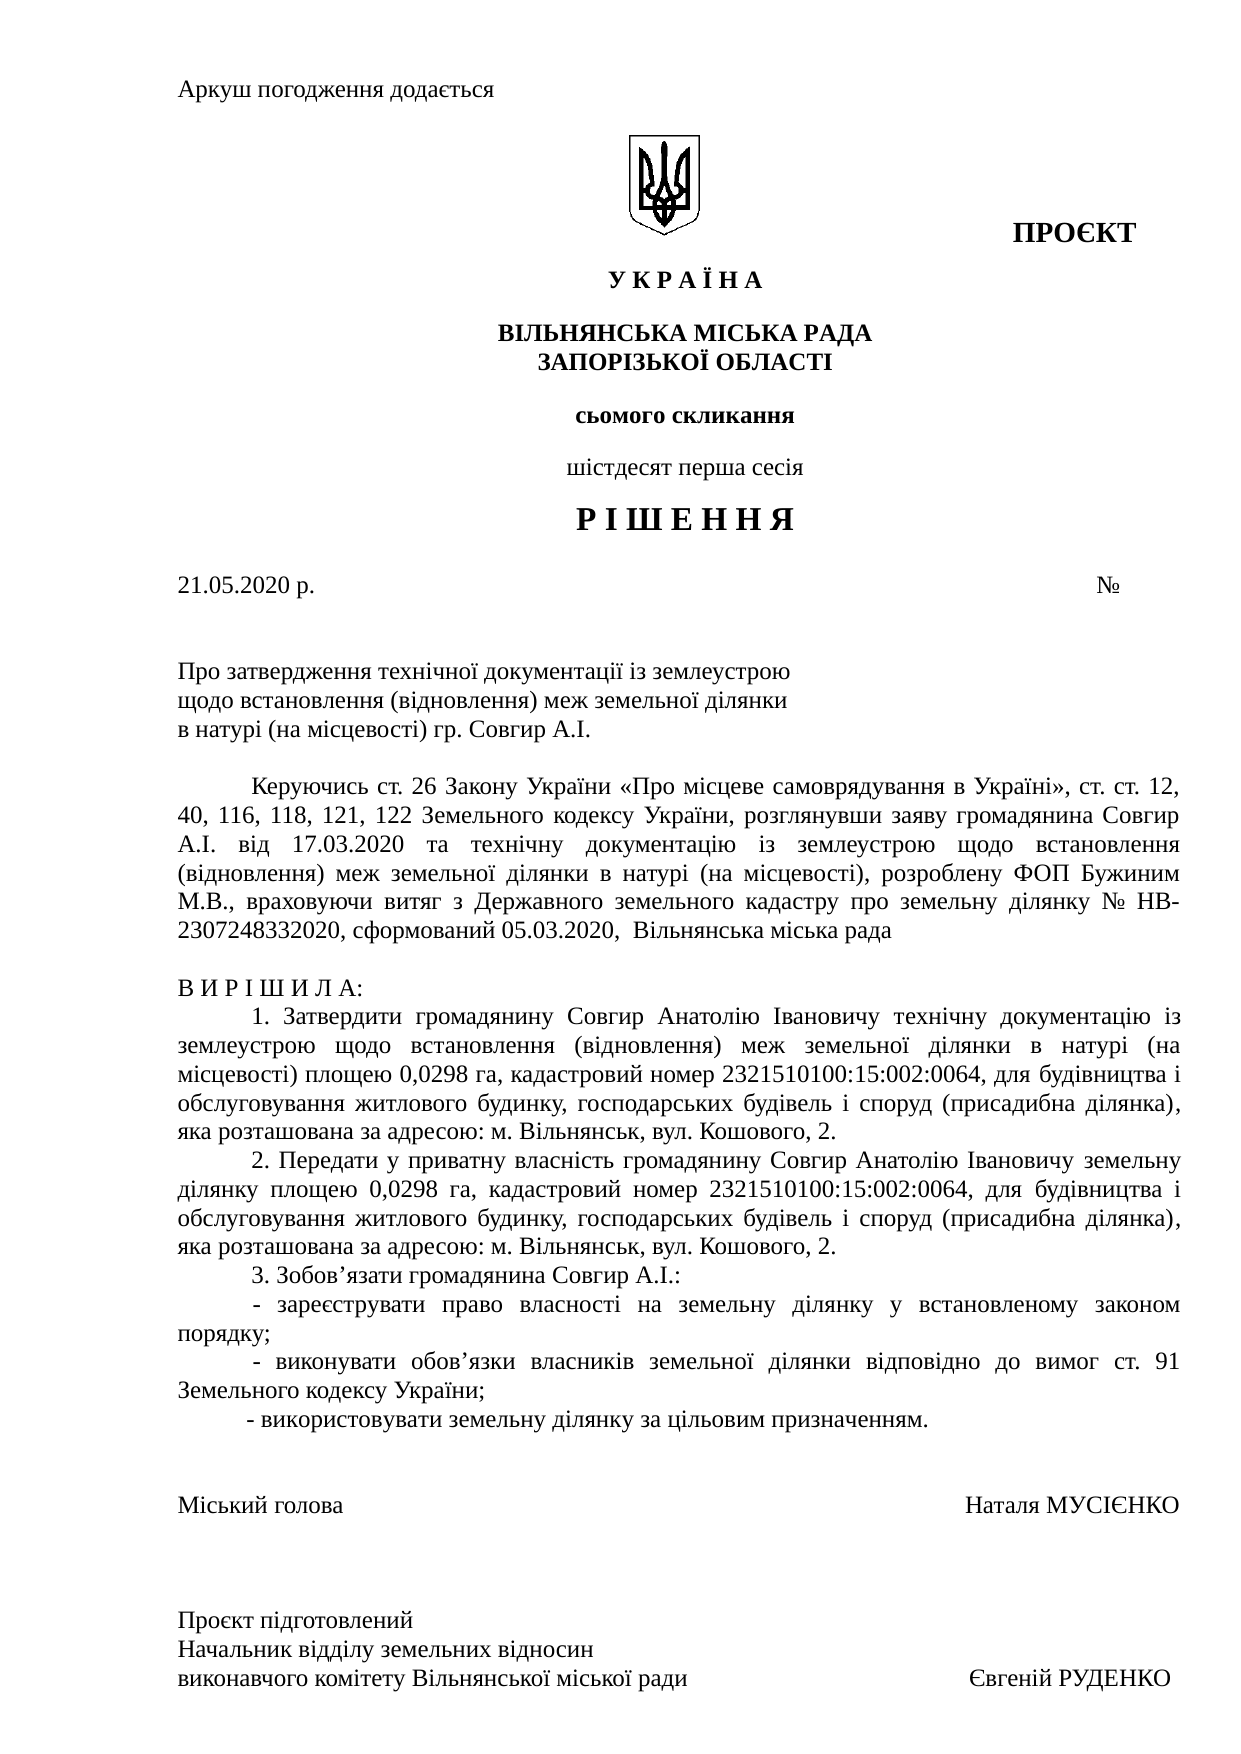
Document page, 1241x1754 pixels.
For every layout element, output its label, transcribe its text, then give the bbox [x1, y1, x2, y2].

text В И Р І Ш И Л А: [177, 973, 1181, 1001]
text - використовувати земельну ділянку за цільовим призначенням. [140, 1404, 1181, 1433]
picture [622, 131, 707, 243]
text 3. Зобов’язати громадянина Совгир А.І.: [177, 1260, 1181, 1289]
text Про затвердження технічної документації із землеустрою [177, 656, 1181, 685]
text щодо встановлення (відновлення) меж земельної ділянки [177, 685, 1181, 714]
text 1. Затвердити громадянину Совгир Анатолію Івановичу технічну документацію із землеустрою щодо встановлення (відновлення) меж земельної ділянки в натурі (на місцевості) площею 0,0298 га, кадастровий номер 2321510100:15:002:0064, для будівництва і обслуговування житлового будинку, господарських будівель і споруд (присадибна ділянка), яка розташована за адресою: м. Вільнянськ, вул. Кошового, 2. [177, 1001, 1181, 1145]
table_header У К Р А Ї Н А ВІЛЬНЯНСЬКА МІСЬКА РАДА ЗАПОРІЗЬКОЇ ОБЛАСТІ сьомого скликання шістдесят перша сесія Р І Ш Е Н Н Я [177, 265, 1192, 537]
text Проєкт підготовлений [177, 1605, 1181, 1634]
text Аркуш погодження додається [177, 74, 1181, 103]
text Міський голова Наталя МУСІЄНКО [177, 1490, 1181, 1519]
text ПРОЄКТ [177, 131, 1181, 248]
text - зареєструвати право власності на земельну ділянку у встановленому законом порядку; [177, 1289, 1181, 1346]
text в натурі (на місцевості) гр. Совгир А.І. [177, 714, 1181, 743]
text Керуючись ст. 26 Закону України «Про місцеве самоврядування в Україні», ст. ст. 12, 40, 116, 118, 121, 122 Земельного кодексу України, розглянувши заяву громадянина Совгир А.І. від 17.03.2020 та технічну документацію із землеустрою щодо встановлення (відновлення) меж земельної ділянки в натурі (на місцевості), розроблену ФОП Бужиним М.В., враховуючи витяг з Державного земельного кадастру про земельну ділянку № НВ-2307248332020, сформований 05.03.2020, Вільнянська міська рада [177, 771, 1181, 944]
text 21.05.2020 р. № [177, 570, 1181, 599]
text виконавчого комітету Вільнянської міської ради Євгеній РУДЕНКО [177, 1663, 1181, 1691]
text Начальник відділу земельних відносин [177, 1634, 1181, 1663]
text - виконувати обов’язки власників земельної ділянки відповідно до вимог ст. 91 Земельного кодексу України; [177, 1346, 1181, 1404]
text 2. Передати у приватну власність громадянину Совгир Анатолію Івановичу земельну ділянку площею 0,0298 га, кадастровий номер 2321510100:15:002:0064, для будівництва і обслуговування житлового будинку, господарських будівель і споруд (присадибна ділянка), яка розташована за адресою: м. Вільнянськ, вул. Кошового, 2. [177, 1145, 1181, 1260]
